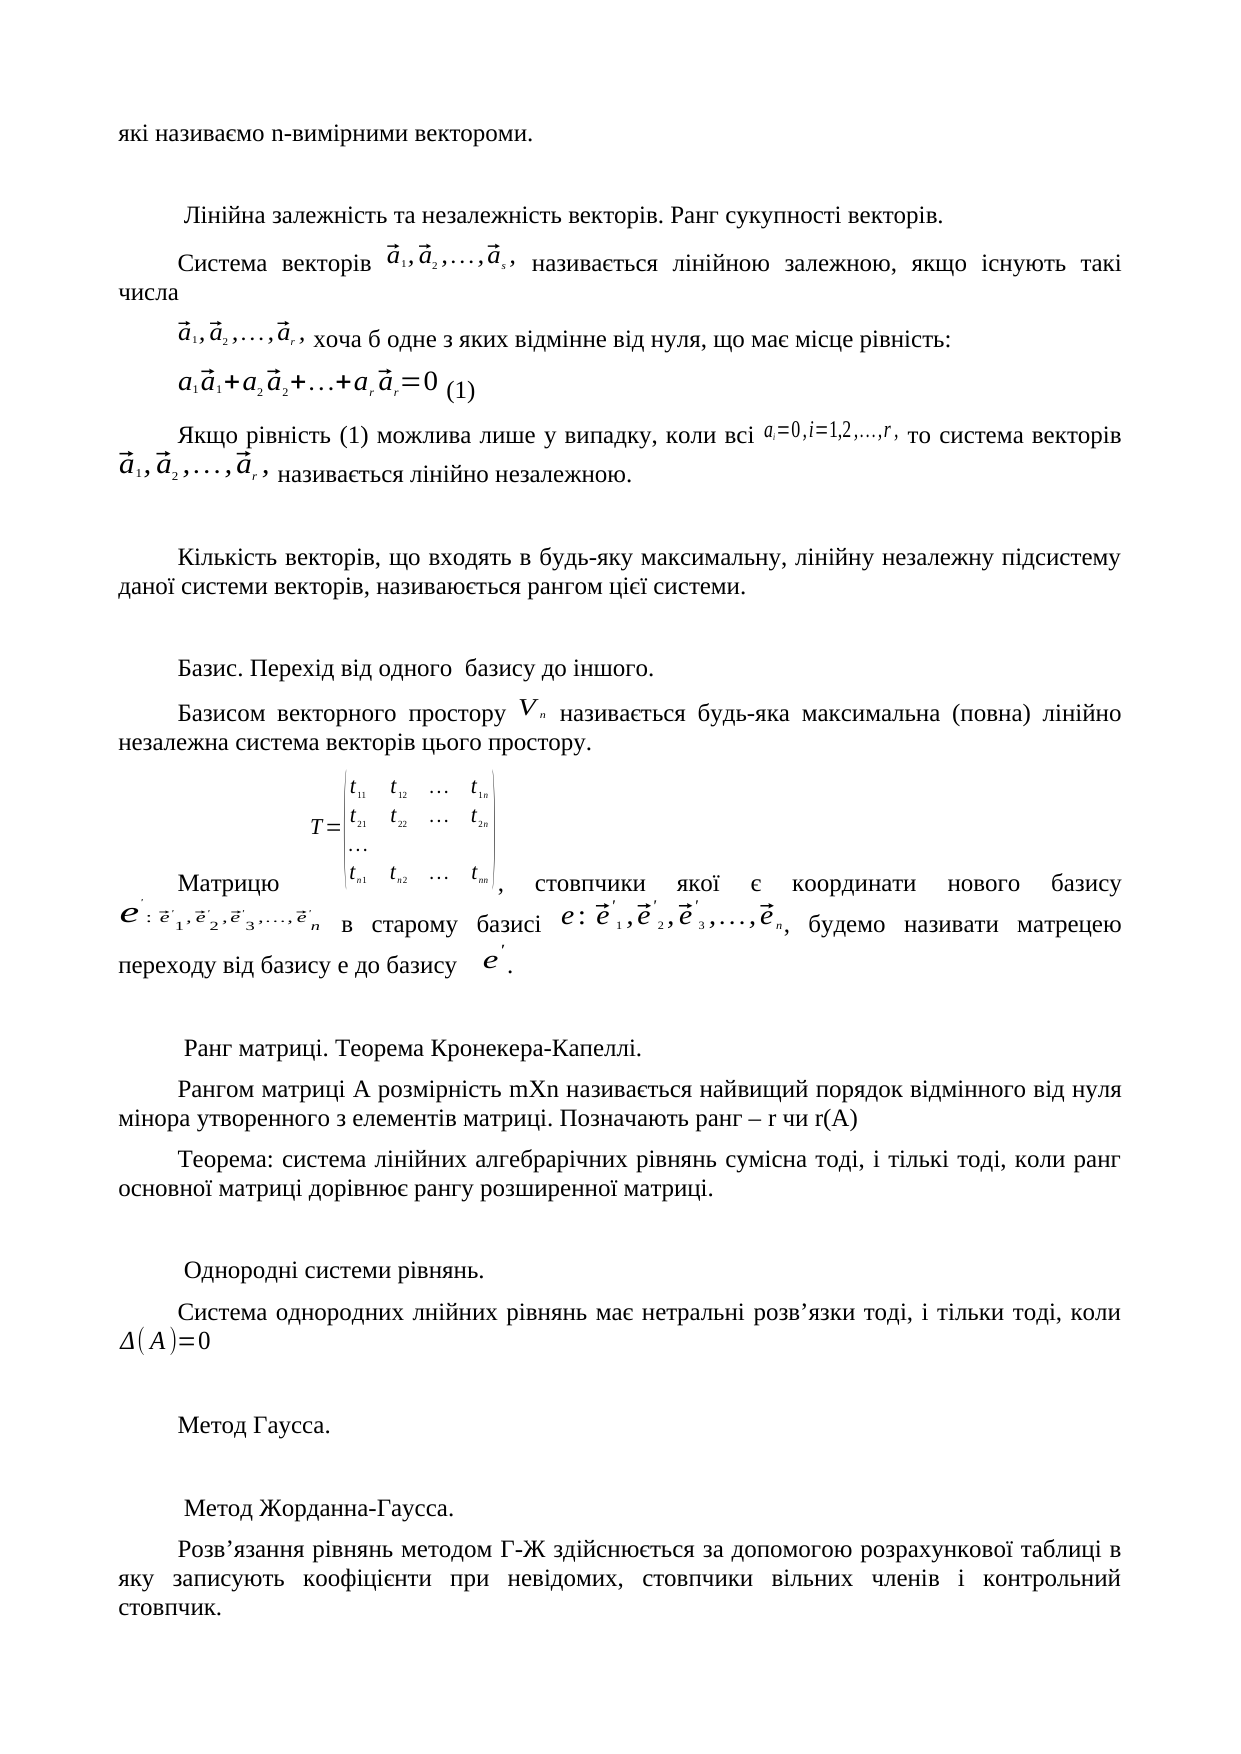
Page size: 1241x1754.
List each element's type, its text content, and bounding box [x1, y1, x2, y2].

text Базис. Перехід від одного базису до іншого. [118, 653, 1122, 682]
text Система векторів називається лінійною залежною, якщо існують такі числа [118, 242, 1122, 306]
text Теорема: система лінійних алгебрарічних рівнянь сумісна тоді, і тількі тоді, коли ранг основної матриці дорівнює рангу розширенної матриці. [118, 1144, 1122, 1202]
text хоча б одне з яких відмінне від нуля, що має місце рівність: [118, 318, 1122, 353]
text Розв’язання рівнянь методом Г-Ж здійснюється за допомогою розрахункової таблиці в яку записують коофіцієнти при невідомих, стовпчики вільних членів і контрольний стовпчик. [118, 1534, 1122, 1621]
text Матрицю , стовпчики якої є координати нового базису в старому базисі , будемо називати матрецею переходу від базису e до базису . [118, 768, 1122, 979]
text Ранг матриці. Теорема Кронекера-Капеллі. [118, 1033, 1122, 1062]
text Метод Гаусса. [118, 1411, 1122, 1439]
text Система однородних лнійних рівнянь має нетральні розв’язки тоді, і тільки тоді, коли [118, 1297, 1122, 1357]
text Метод Жорданна-Гаусса. [118, 1493, 1122, 1522]
text Кількість векторів, що входять в будь-яку максимальну, лінійну незалежну підсистему даної системи векторів, називаюється рангом цієї системи. [118, 542, 1122, 599]
text Базисом векторного простору називається будь-яка максимальна (повна) лінійно незалежна система векторів цього простору. [118, 694, 1122, 755]
text (1) [118, 366, 1122, 404]
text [118, 118, 1122, 147]
text Однородні системи рівнянь. [118, 1256, 1122, 1284]
text Якщо рівність (1) можлива лише у випадку, коли всі то система векторів називається лінійно незалежною. [118, 417, 1122, 488]
text Лінійна залежність та незалежність векторів. Ранг сукупності векторів. [118, 201, 1122, 229]
text Рангом матриці A розмірність mXn називається найвищий порядок відмінного від нуля мінора утворенного з елементів матриці. Позначають ранг – r чи r(A) [118, 1074, 1122, 1132]
